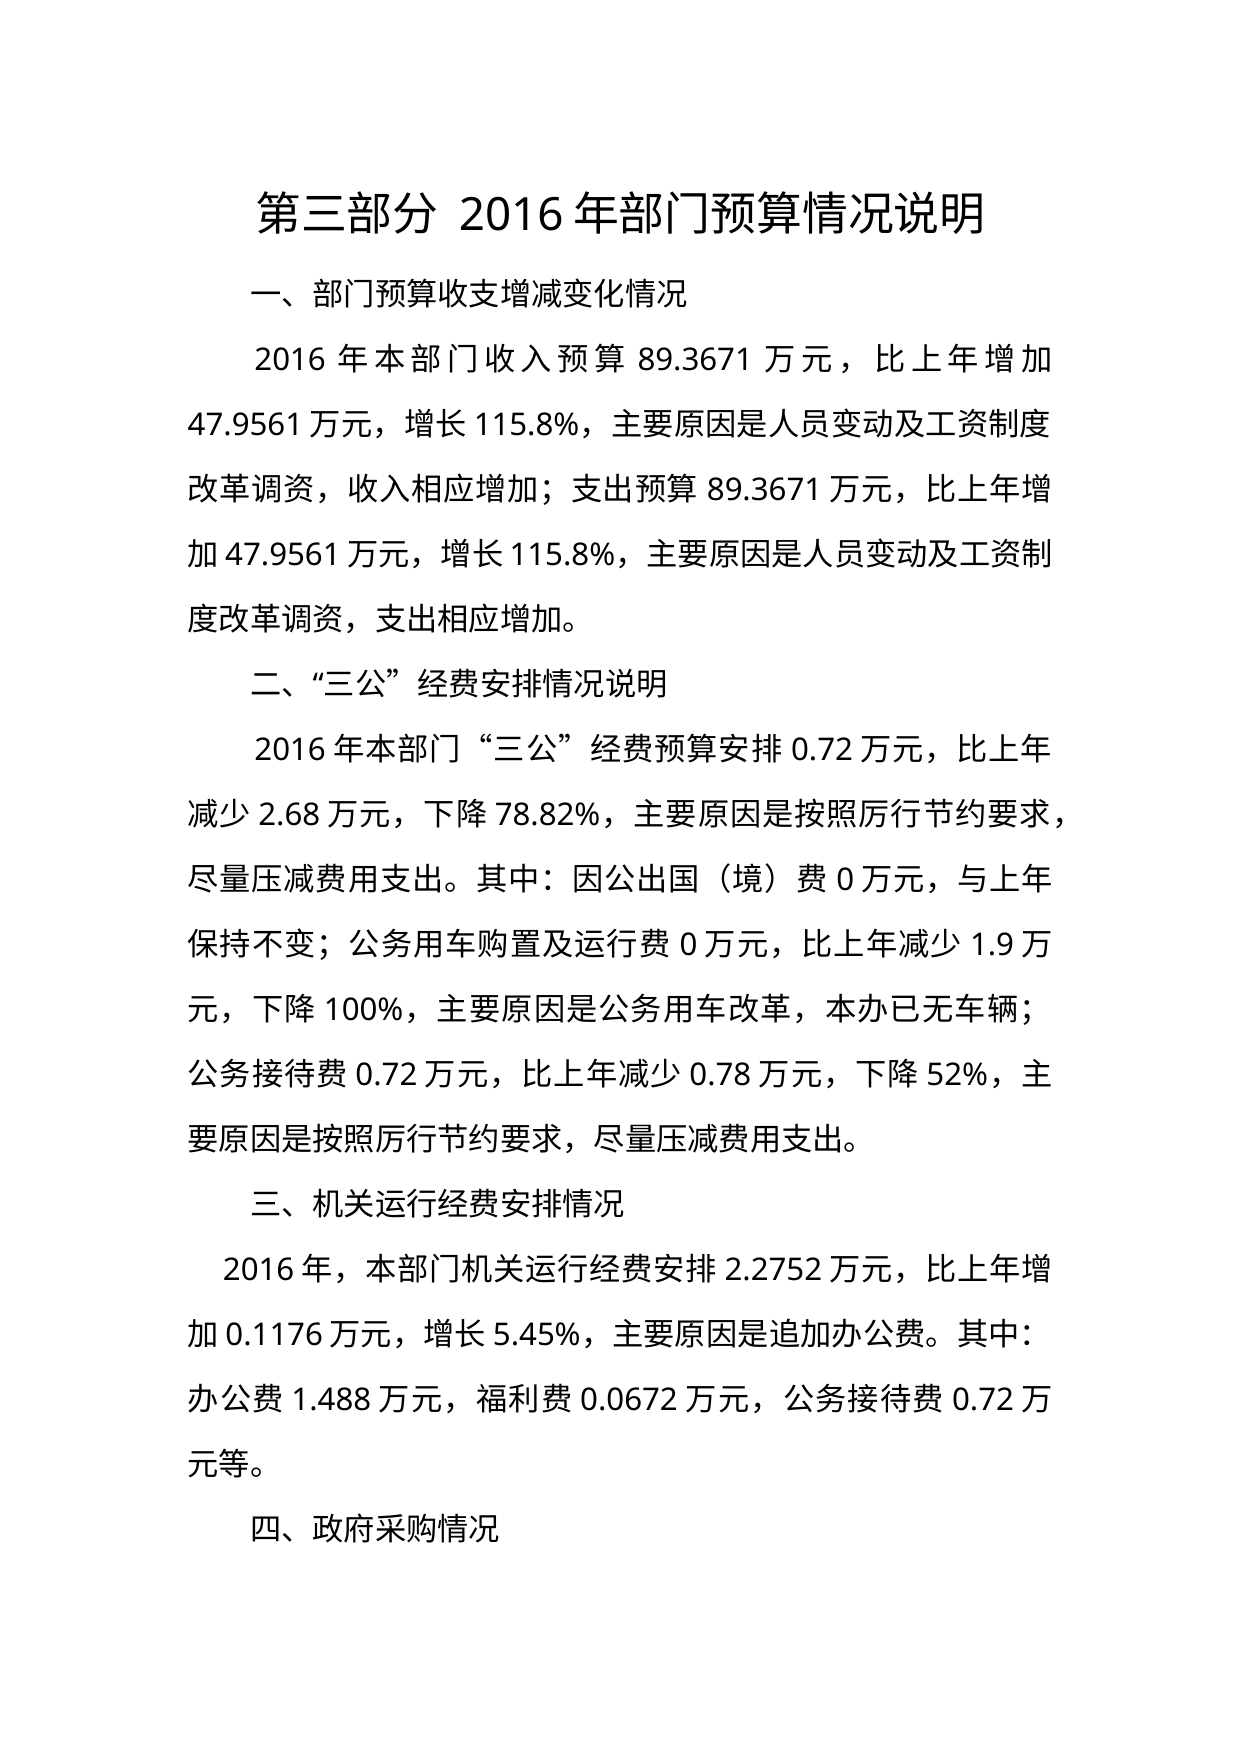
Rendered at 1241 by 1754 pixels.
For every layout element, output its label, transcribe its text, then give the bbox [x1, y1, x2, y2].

text 2016年，本部门机关运行经费安排2.2752万元，比上年增加0.1176万元，增长5.45%，主要原因是追加办公费。其中：办公费1.488万元，福利费0.0672万元，公务接待费0.72万元等。 [187, 1234, 1053, 1494]
list 机关运行经费安排情况 [187, 1169, 1053, 1234]
text 2016年本部门“三公”经费预算安排0.72万元，比上年减少2.68万元，下降78.82%，主要原因是按照厉行节约要求，尽量压减费用支出。其中：因公出国（境）费0万元，与上年保持不变；公务用车购置及运行费0万元，比上年减少1.9万元，下降100%，主要原因是公务用车改革，本办已无车辆；公务接待费0.72万元，比上年减少0.78万元，下降52%，主要原因是按照厉行节约要求，尽量压减费用支出。 [187, 714, 1053, 1169]
text 2016年本部门收入预算89.3671万元，比上年增加47.9561万元，增长115.8%，主要原因是人员变动及工资制度改革调资，收入相应增加；支出预算89.3671万元，比上年增加47.9561万元，增长115.8%，主要原因是人员变动及工资制度改革调资，支出相应增加。 [187, 324, 1053, 649]
list “三公”经费安排情况说明 [187, 649, 1053, 714]
list 部门预算收支增减变化情况 [187, 259, 1053, 324]
text 第三部分 2016年部门预算情况说明 [187, 162, 1053, 259]
list 政府采购情况 [187, 1494, 1053, 1559]
